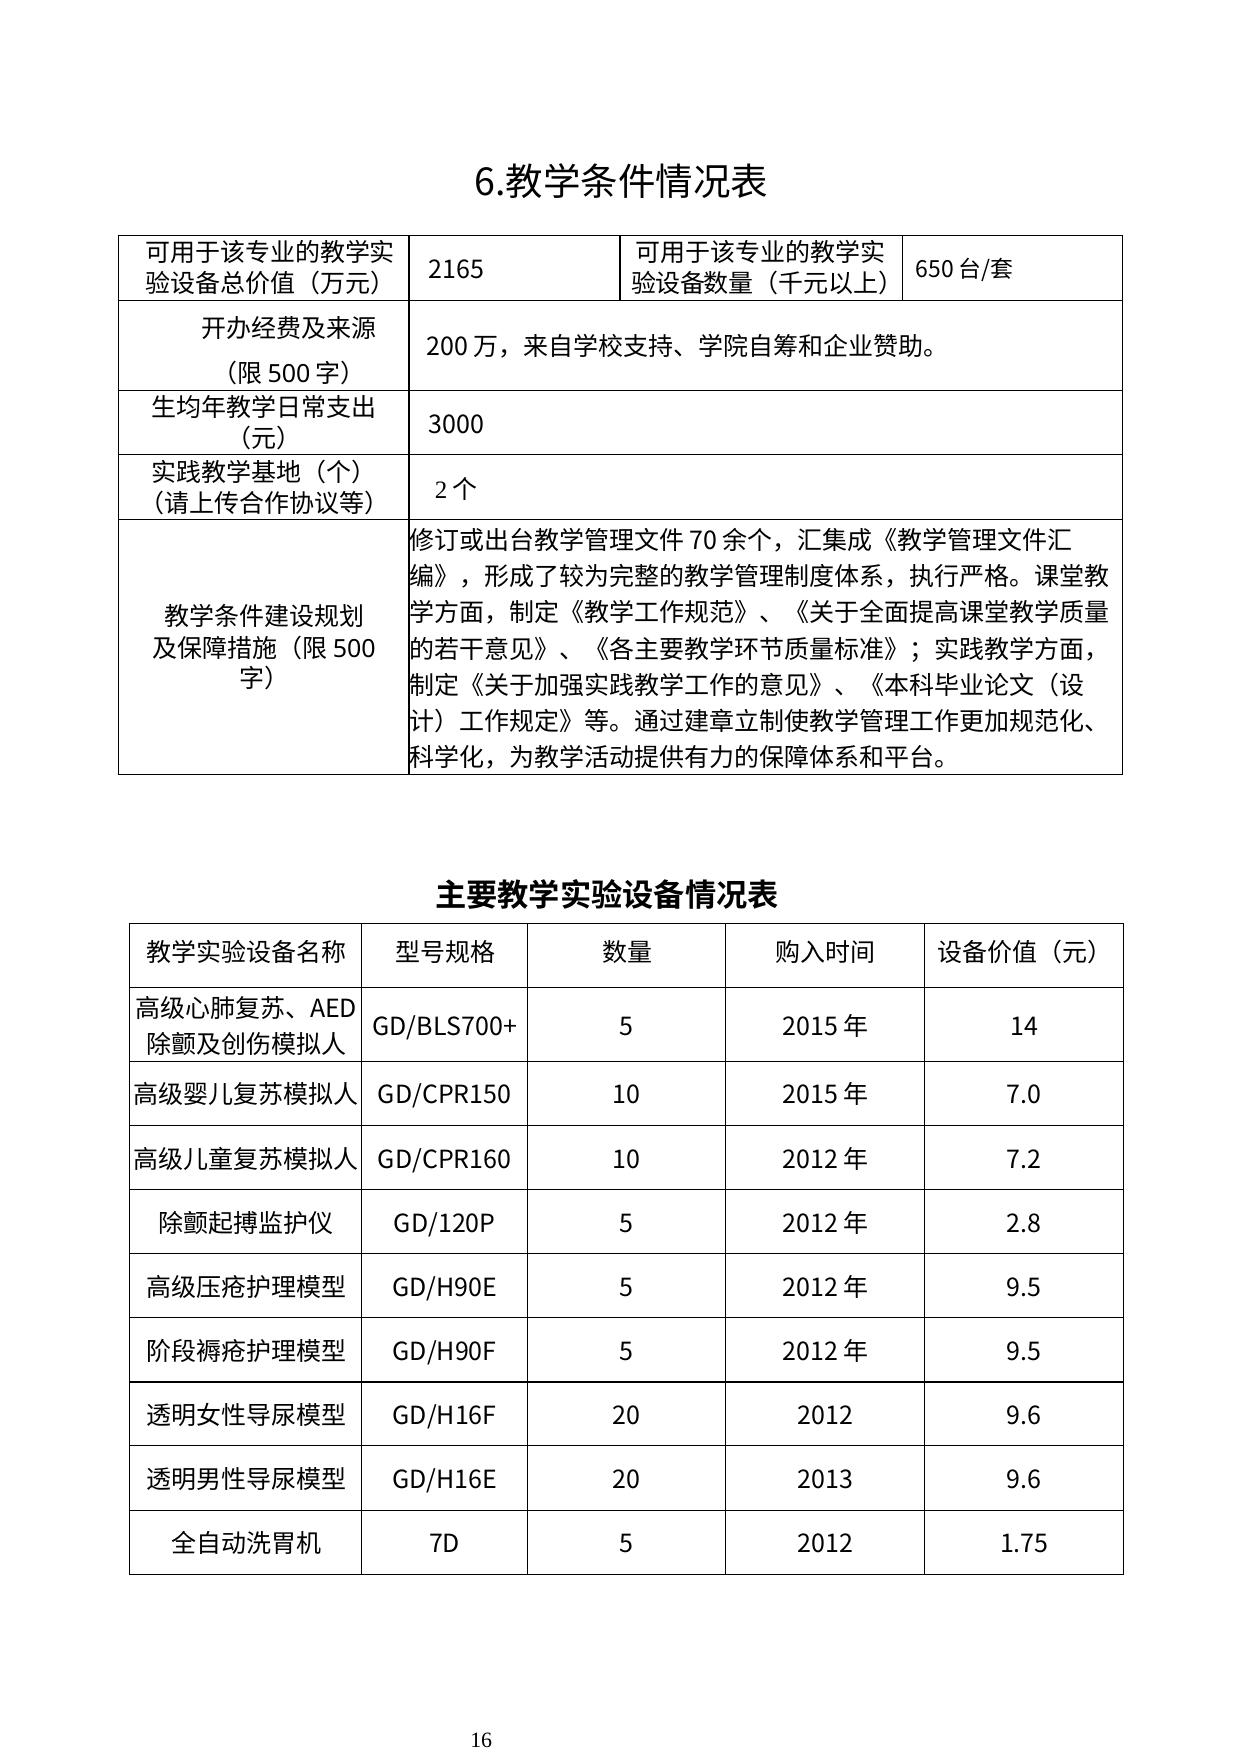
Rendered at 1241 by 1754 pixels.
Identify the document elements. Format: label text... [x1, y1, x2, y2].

table_cell 7.0 [925, 1062, 1123, 1125]
table_cell 2.8 [925, 1190, 1123, 1253]
table_cell 开办经费及来源 （限500字） [119, 301, 408, 389]
table_cell 5 [528, 1254, 725, 1317]
table_cell 高级婴儿复苏模拟人 [130, 1062, 361, 1125]
table_cell 20 [528, 1446, 725, 1509]
table_header 教学实验设备名称 [130, 924, 361, 987]
table_cell GD/H16F [362, 1383, 527, 1445]
table_cell GD/BLS700+ [362, 988, 527, 1061]
table_cell 3000 [410, 391, 1122, 454]
table_cell 2012 [726, 1383, 924, 1445]
table_cell 2个 [410, 455, 1122, 519]
table_header 可用于该专业的教学实 验设备数量（千元以上） [621, 236, 902, 299]
table_cell 阶段褥疮护理模型 [130, 1318, 361, 1381]
table_cell 教学条件建设规划 及保障措施（限500字） [119, 520, 408, 774]
table_cell 2015年 [726, 1062, 924, 1125]
table_cell 实践教学基地（个） （请上传合作协议等） [119, 455, 408, 519]
table_cell 高级心肺复苏、AED除颤及创伤模拟人 [130, 988, 361, 1061]
table_cell 2012年 [726, 1254, 924, 1317]
table_cell 高级儿童复苏模拟人 [130, 1126, 361, 1189]
table_cell 5 [528, 1190, 725, 1253]
table_cell 9.6 [925, 1446, 1123, 1509]
table_cell GD/CPR160 [362, 1126, 527, 1189]
table_cell 200万，来自学校支持、学院自筹和企业赞助。 [410, 301, 1122, 389]
table_cell 7D [362, 1511, 527, 1573]
table_cell 透明男性导尿模型 [130, 1446, 361, 1509]
text 6.教学条件情况表 [120, 162, 1122, 203]
table_header 650台/套 [903, 236, 1122, 299]
table_cell 9.5 [925, 1318, 1123, 1381]
table_cell 全自动洗胃机 [130, 1511, 361, 1573]
table_cell 2013 [726, 1446, 924, 1509]
table_cell 20 [528, 1383, 725, 1445]
table_cell 修订或出台教学管理文件70余个，汇集成《教学管理文件汇编》，形成了较为完整的教学管理制度体系，执行严格。课堂教学方面，制定《教学工作规范》、《关于全面提高课堂教学质量的若干意见》、《各主要教学环节质量标准》；实践教学方面，制定《关于加强实践教学工作的意见》、《本科毕业论文（设计）工作规定》等。通过建章立制使教学管理工作更加规范化、科学化，为教学活动提供有力的保障体系和平台。 [410, 520, 1122, 774]
table_cell 10 [528, 1126, 725, 1189]
table_header 设备价值（元） [925, 924, 1123, 987]
table_cell 9.5 [925, 1254, 1123, 1317]
table_cell 高级压疮护理模型 [130, 1254, 361, 1317]
table_header 型号规格 [362, 924, 527, 987]
table_cell 14 [925, 988, 1123, 1061]
table_cell 2012年 [726, 1190, 924, 1253]
table_cell 透明女性导尿模型 [130, 1383, 361, 1445]
table_cell 10 [528, 1062, 725, 1125]
table_cell GD/H16E [362, 1446, 527, 1509]
text 主要教学实验设备情况表 [213, 864, 1001, 917]
table_header 可用于该专业的教学实 验设备总价值（万元） [119, 236, 408, 299]
table_header 数量 [528, 924, 725, 987]
table_cell 7.2 [925, 1126, 1123, 1189]
table_cell 生均年教学日常支出 （元） [119, 391, 408, 454]
table_cell GD/120P [362, 1190, 527, 1253]
table_cell 2012年 [726, 1318, 924, 1381]
table_cell GD/H90F [362, 1318, 527, 1381]
table_cell 5 [528, 1511, 725, 1573]
table_cell 5 [528, 988, 725, 1061]
table_cell GD/CPR150 [362, 1062, 527, 1125]
table_cell 2015年 [726, 988, 924, 1061]
table_cell 9.6 [925, 1383, 1123, 1445]
table_header 2165 [410, 236, 619, 299]
table_cell 2012 [726, 1511, 924, 1573]
table_cell 1.75 [925, 1511, 1123, 1573]
table_cell 2012年 [726, 1126, 924, 1189]
table_header 购入时间 [726, 924, 924, 987]
table_cell GD/H90E [362, 1254, 527, 1317]
table_cell 除颤起搏监护仪 [130, 1190, 361, 1253]
table_cell 5 [528, 1318, 725, 1381]
